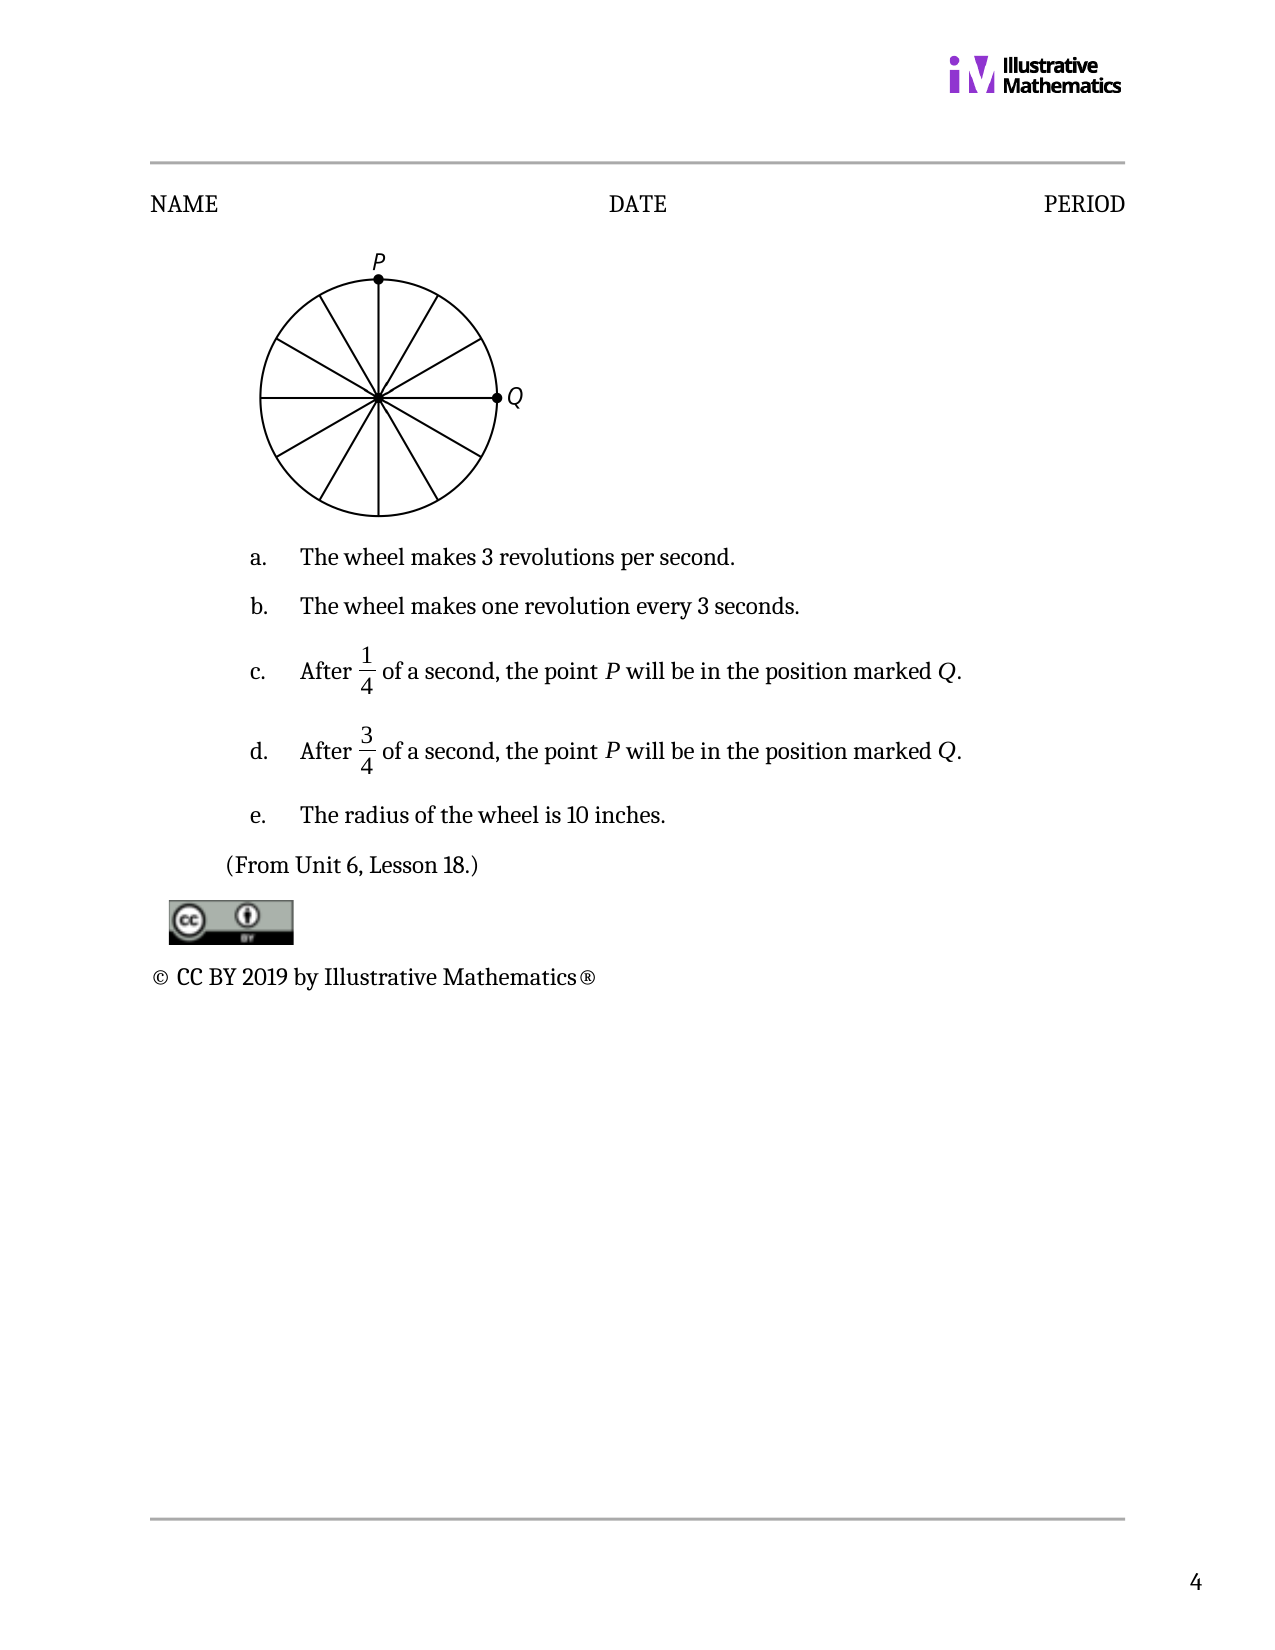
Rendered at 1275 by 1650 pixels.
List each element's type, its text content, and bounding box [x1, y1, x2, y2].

list After of a second, the point will be in the position marked . [250, 721, 1125, 780]
text © CC BY 2019 by Illustrative Mathematics® [150, 963, 1125, 992]
list The wheel makes 3 revolutions per second. [250, 542, 1125, 571]
list The wheel makes one revolution every 3 seconds. [250, 592, 1125, 621]
list The radius of the wheel is 10 inches. [250, 801, 1125, 830]
list After of a second, the point will be in the position marked . [250, 642, 1125, 701]
picture [243, 247, 529, 533]
list (From Unit 6, Lesson 18.) [175, 851, 1125, 879]
picture [949, 55, 1121, 93]
picture [168, 900, 294, 945]
